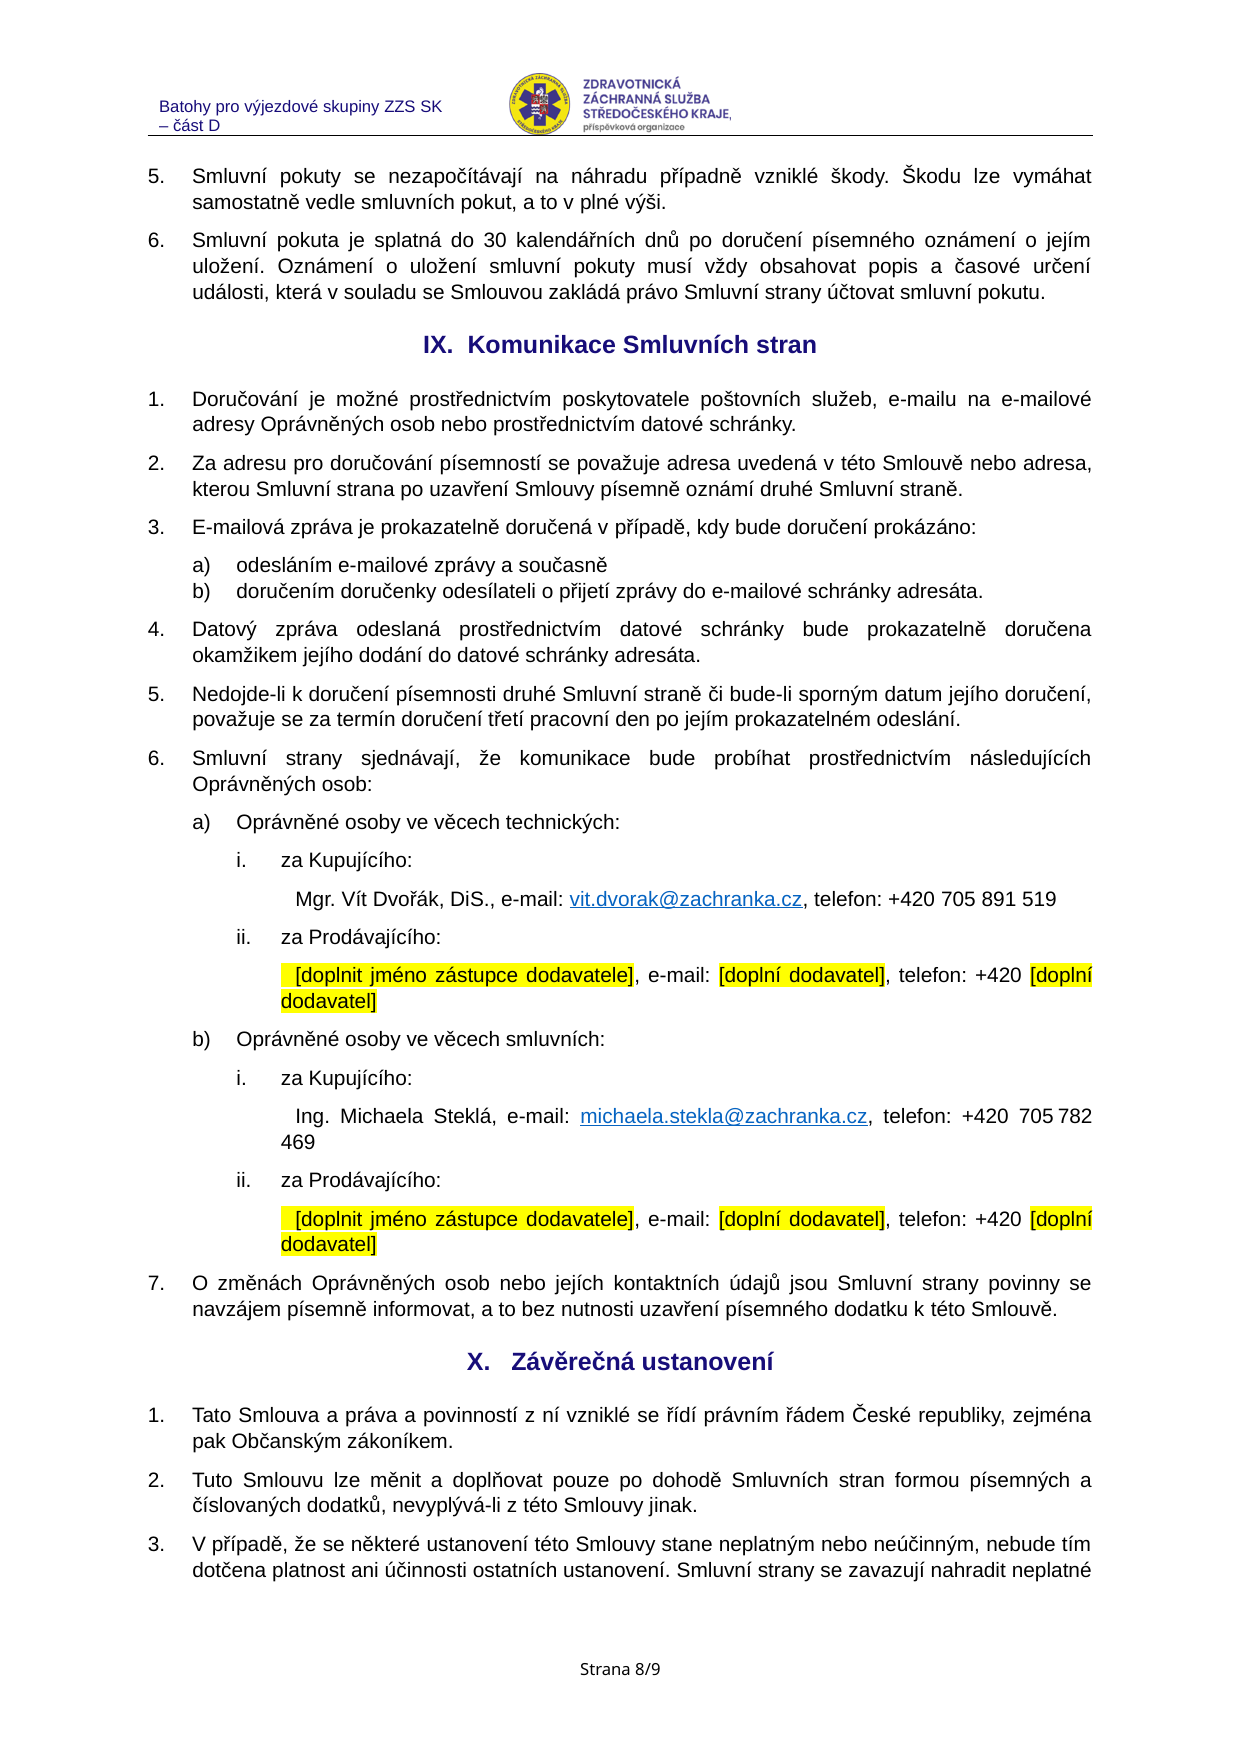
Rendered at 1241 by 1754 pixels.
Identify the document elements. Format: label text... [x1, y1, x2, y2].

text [148, 1532, 1093, 1581]
text Tato Smlouva a práva a povinností z ní vzniklé se řídí právním řádem České republiky, zejména pak Občanským zákoníkem. [148, 1403, 1093, 1453]
text za Prodávajícího: [236, 925, 1093, 949]
text Mgr. Vít Dvořák, DiS., e-mail: vit.dvorak@zachranka.cz, telefon: +420 705 891 519 [281, 886, 1093, 910]
text Datový zpráva odeslaná prostřednictvím datové schránky bude prokazatelně doručena okamžikem jejího dodání do datové schránky adresáta. [148, 617, 1093, 667]
text Smluvní pokuty se nezapočítávají na náhradu případně vzniklé škody. Škodu lze vymáhat samostatně vedle smluvních pokut, a to v plné výši. [148, 164, 1093, 213]
picture [509, 73, 731, 135]
text [doplnit jméno zástupce dodavatele], e-mail: [doplní dodavatel], telefon: +420 [doplní dodavatel] [281, 963, 1093, 1013]
text E-mailová zpráva je prokazatelně doručená v případě, kdy bude doručení prokázáno: [148, 515, 1093, 539]
text O změnách Oprávněných osob nebo jejích kontaktních údajů jsou Smluvní strany povinny se navzájem písemně informovat, a to bez nutnosti uzavření písemného dodatku k této Smlouvě. [148, 1271, 1093, 1320]
text za Kupujícího: [236, 1066, 1093, 1089]
text Smluvní strany sjednávají, že komunikace bude probíhat prostřednictvím následujících Oprávněných osob: [148, 746, 1093, 795]
text Smluvní pokuta je splatná do 30 kalendářních dnů po doručení písemného oznámení o jejím uložení. Oznámení o uložení smluvní pokuty musí vždy obsahovat popis a časové určení události, která v souladu se Smlouvou zakládá právo Smluvní strany účtovat smluvní pokutu. [148, 228, 1093, 303]
text Nedojde-li k doručení písemnosti druhé Smluvní straně či bude-li sporným datum jejího doručení, považuje se za termín doručení třetí pracovní den po jejím prokazatelném odeslání. [148, 681, 1093, 731]
text za Prodávajícího: [236, 1168, 1093, 1192]
text [doplnit jméno zástupce dodavatele], e-mail: [doplní dodavatel], telefon: +420 [doplní dodavatel] [281, 1206, 1093, 1256]
text Komunikace Smluvních stran [148, 330, 1093, 359]
text Závěrečná ustanovení [148, 1347, 1093, 1376]
text odesláním e-mailové zprávy a současně [192, 553, 1093, 577]
text Tuto Smlouvu lze měnit a doplňovat pouze po dohodě Smluvních stran formou písemných a číslovaných dodatků, nevyplývá-li z této Smlouvy jinak. [148, 1467, 1093, 1517]
text Oprávněné osoby ve věcech smluvních: [192, 1027, 1093, 1051]
text Ing. Michaela Steklá, e-mail: michaela.stekla@zachranka.cz, telefon: +420 705 782 469 [281, 1104, 1093, 1154]
text Oprávněné osoby ve věcech technických: [192, 810, 1093, 834]
text doručením doručenky odesílateli o přijetí zprávy do e-mailové schránky adresáta. [192, 579, 1093, 603]
text Za adresu pro doručování písemností se považuje adresa uvedená v této Smlouvě nebo adresa, kterou Smluvní strana po uzavření Smlouvy písemně oznámí druhé Smluvní straně. [148, 451, 1093, 500]
text Doručování je možné prostřednictvím poskytovatele poštovních služeb, e-mailu na e-mailové adresy Oprávněných osob nebo prostřednictvím datové schránky. [148, 386, 1093, 436]
text za Kupujícího: [236, 848, 1093, 872]
